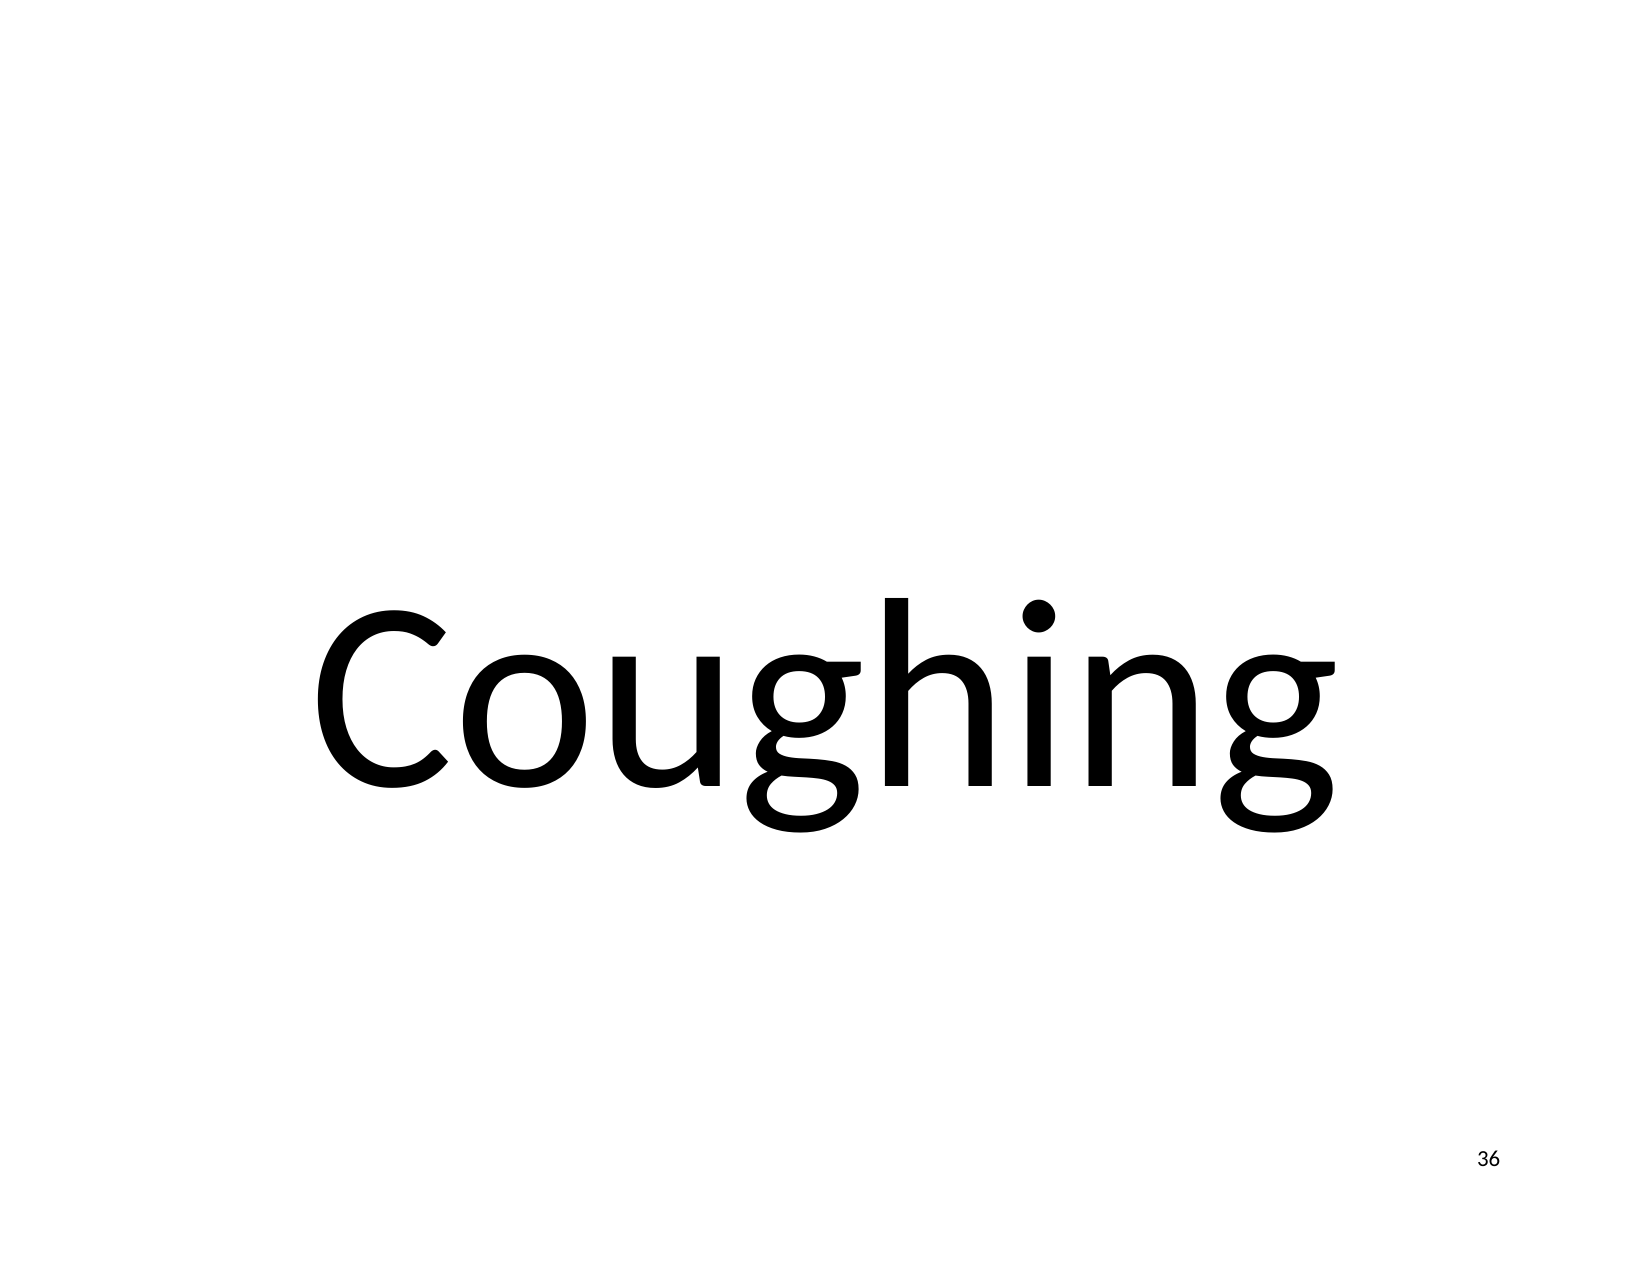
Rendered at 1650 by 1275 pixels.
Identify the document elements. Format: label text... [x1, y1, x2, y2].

text Coughing [150, 524, 1500, 854]
